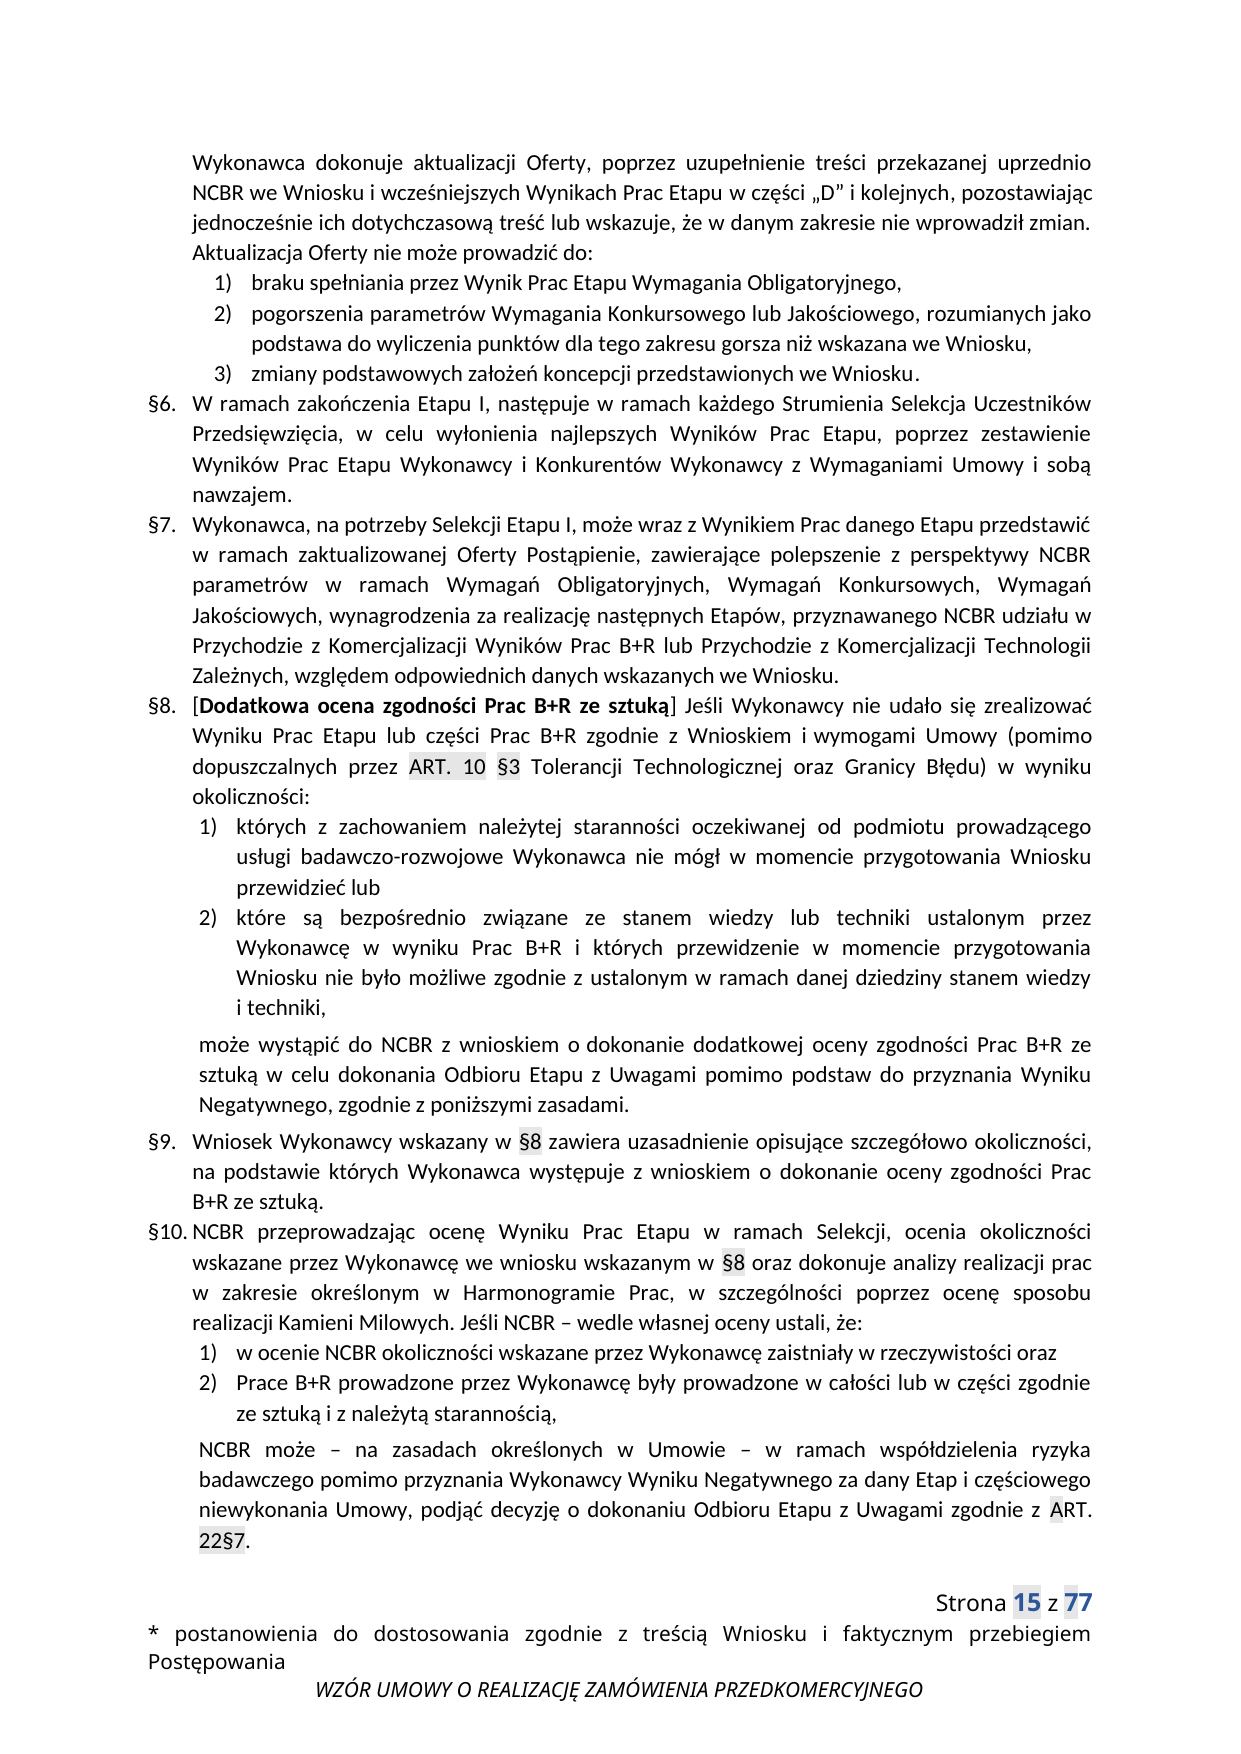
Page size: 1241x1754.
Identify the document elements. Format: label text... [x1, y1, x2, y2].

text NCBR może – na zasadach określonych w Umowie – w ramach współdzielenia ryzyka badawczego pomimo przyznania Wykonawcy Wyniku Negatywnego za dany Etap i częściowego niewykonania Umowy, podjąć decyzję o dokonaniu Odbioru Etapu z Uwagami zgodnie z ART. 22§7. [199, 1435, 1093, 1554]
list [Dodatkowa ocena zgodności Prac B+R ze sztuką] Jeśli Wykonawcy nie udało się zrealizować Wyniku Prac Etapu lub części Prac B+R zgodnie z Wnioskiem i wymogami Umowy (pomimo dopuszczalnych przez ART. 10 §3 Tolerancji Technologicznej oraz Granicy Błędu) w wyniku okoliczności: [148, 691, 1093, 810]
list Prace B+R prowadzone przez Wykonawcę były prowadzone w całości lub w części zgodnie ze sztuką i z należytą starannością, [199, 1368, 1093, 1427]
list zmiany podstawowych założeń koncepcji przedstawionych we Wniosku. [213, 359, 1093, 387]
list braku spełniania przez Wynik Prac Etapu Wymagania Obligatoryjnego, [213, 268, 1093, 296]
list pogorszenia parametrów Wymagania Konkursowego lub Jakościowego, rozumianych jako podstawa do wyliczenia punktów dla tego zakresu gorsza niż wskazana we Wniosku, [213, 299, 1093, 357]
list NCBR przeprowadzając ocenę Wyniku Prac Etapu w ramach Selekcji, ocenia okoliczności wskazane przez Wykonawcę we wniosku wskazanym w §8 oraz dokonuje analizy realizacji prac w zakresie określonym w Harmonogramie Prac, w szczególności poprzez ocenę sposobu realizacji Kamieni Milowych. Jeśli NCBR – wedle własnej oceny ustali, że: [148, 1217, 1093, 1336]
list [148, 148, 1093, 266]
list w ocenie NCBR okoliczności wskazane przez Wykonawcę zaistniały w rzeczywistości oraz [199, 1338, 1093, 1366]
text może wystąpić do NCBR z wnioskiem o dokonanie dodatkowej oceny zgodności Prac B+R ze sztuką w celu dokonania Odbioru Etapu z Uwagami pomimo podstaw do przyznania Wyniku Negatywnego, zgodnie z poniższymi zasadami. [199, 1030, 1093, 1118]
list W ramach zakończenia Etapu I, następuje w ramach każdego Strumienia Selekcja Uczestników Przedsięwzięcia, w celu wyłonienia najlepszych Wyników Prac Etapu, poprzez zestawienie Wyników Prac Etapu Wykonawcy i Konkurentów Wykonawcy z Wymaganiami Umowy i sobą nawzajem. [148, 389, 1093, 508]
list które są bezpośrednio związane ze stanem wiedzy lub techniki ustalonym przez Wykonawcę w wyniku Prac B+R i których przewidzenie w momencie przygotowania Wniosku nie było możliwe zgodnie z ustalonym w ramach danej dziedziny stanem wiedzy i techniki, [199, 903, 1093, 1021]
list Wniosek Wykonawcy wskazany w §8 zawiera uzasadnienie opisujące szczegółowo okoliczności, na podstawie których Wykonawca występuje z wnioskiem o dokonanie oceny zgodności Prac B+R ze sztuką. [148, 1127, 1093, 1215]
list których z zachowaniem należytej staranności oczekiwanej od podmiotu prowadzącego usługi badawczo-rozwojowe Wykonawca nie mógł w momencie przygotowania Wniosku przewidzieć lub [199, 812, 1093, 901]
list Wykonawca, na potrzeby Selekcji Etapu I, może wraz z Wynikiem Prac danego Etapu przedstawić w ramach zaktualizowanej Oferty Postąpienie, zawierające polepszenie z perspektywy NCBR parametrów w ramach Wymagań Obligatoryjnych, Wymagań Konkursowych, Wymagań Jakościowych, wynagrodzenia za realizację następnych Etapów, przyznawanego NCBR udziału w Przychodzie z Komercjalizacji Wyników Prac B+R lub Przychodzie z Komercjalizacji Technologii Zależnych, względem odpowiednich danych wskazanych we Wniosku. [148, 510, 1093, 689]
